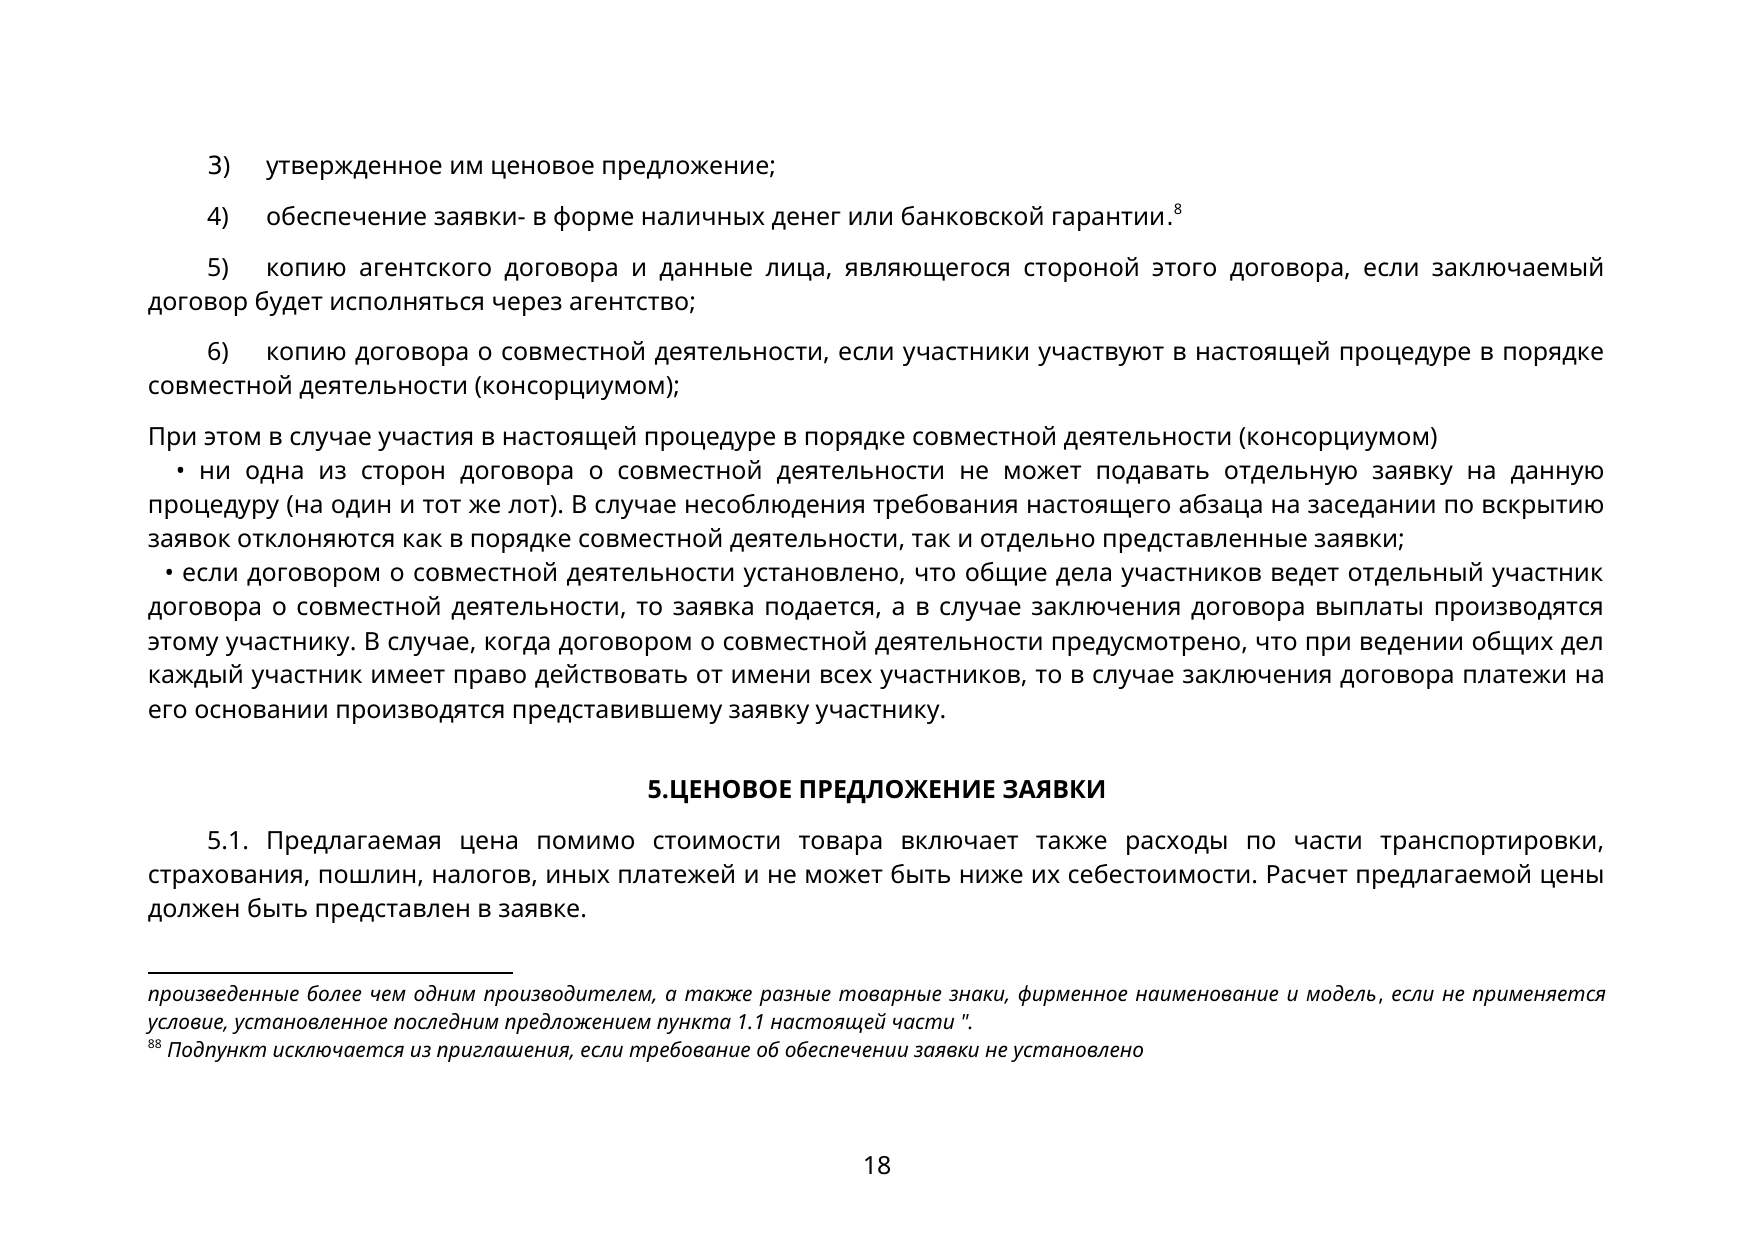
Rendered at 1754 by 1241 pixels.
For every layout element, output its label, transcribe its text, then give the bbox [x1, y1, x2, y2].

text 5) копию агентского договора и данные лица, являющегося стороной этого договора, если заключаемый договор будет исполняться через агентство; [148, 249, 1606, 317]
text 5.ЦЕНОВОЕ ПРЕДЛОЖЕНИЕ ЗАЯВКИ [148, 772, 1606, 806]
text 6) копию договора о совместной деятельности, если участники участвуют в настоящей процедуре в порядке совместной деятельности (консорциумом); [148, 334, 1606, 402]
text • ни одна из сторон договора о совместной деятельности не может подавать отдельную заявку на данную процедуру (на один и тот же лот). В случае несоблюдения требования настоящего абзаца на заседании по вскрытию заявок отклоняются как в порядке совместной деятельности, так и отдельно представленные заявки; [148, 453, 1606, 555]
text • если договором о совместной деятельности установлено, что общие дела участников ведет отдельный участник договора о совместной деятельности, то заявка подается, а в случае заключения договора выплаты производятся этому участнику. В случае, когда договором о совместной деятельности предусмотрено, что при ведении общих дел каждый участник имеет право действовать от имени всех участников, то в случае заключения договора платежи на его основании производятся представившему заявку участнику. [148, 555, 1606, 725]
text 4) обеспечение заявки- в форме наличных денег или банковской гарантии.8 [148, 198, 1606, 232]
text 5.1. Предлагаемая цена помимо стоимости товара включает также расходы по части транспортировки, страхования, пошлин, налогов, иных платежей и не может быть ниже их себестоимости. Расчет предлагаемой цены должен быть представлен в заявке. [148, 823, 1606, 925]
text 3) утвержденное им ценовое предложение; [148, 148, 1606, 182]
text При этом в случае участия в настоящей процедуре в порядке совместной деятельности (консорциумом) [148, 419, 1606, 453]
